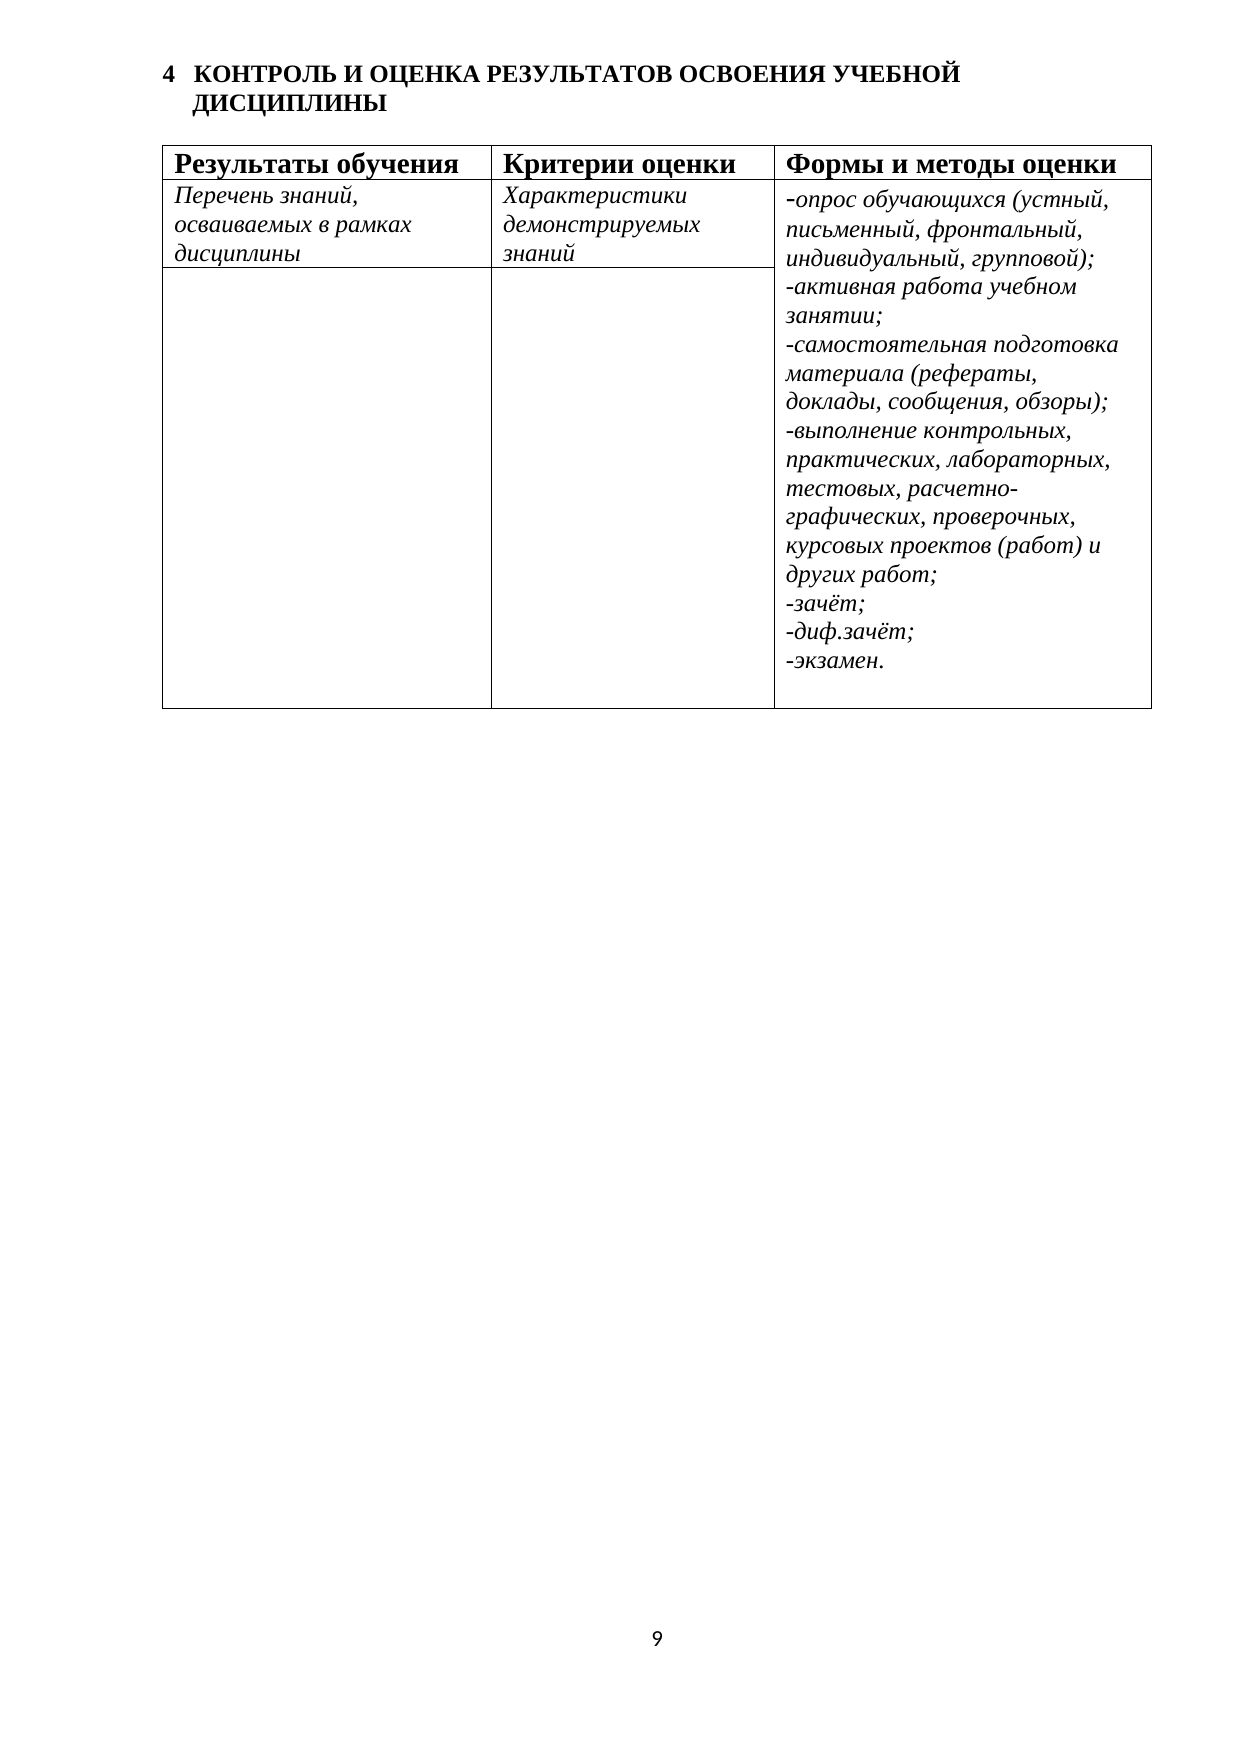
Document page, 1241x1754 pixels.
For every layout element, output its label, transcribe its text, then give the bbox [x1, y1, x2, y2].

table_header Формы и методы оценки [775, 146, 1151, 179]
table_cell [492, 268, 774, 707]
table_cell [163, 268, 491, 707]
table_header Критерии оценки [492, 146, 774, 179]
text 4 КОНТРОЛЬ И ОЦЕНКА РЕЗУЛЬТАТОВ ОСВОЕНИЯ УЧЕБНОЙ ДИСЦИПЛИНЫ [162, 59, 1152, 145]
table_cell -опрос обучающихся (устный, письменный, фронтальный, индивидуальный, групповой); -активная работа учебном занятии; -самостоятельная подготовка материала (рефераты, доклады, сообщения, обзоры); -выполнение контрольных, практических, лабораторных, тестовых, расчетно-графических, проверочных, курсовых проектов (работ) и других работ; -зачёт; -диф.зачёт; -экзамен. [775, 180, 1151, 707]
table_header Результаты обучения [163, 146, 491, 179]
table_cell Характеристики демонстрируемых знаний [492, 180, 774, 267]
table_cell Перечень знаний, осваиваемых в рамках дисциплины [163, 180, 491, 267]
